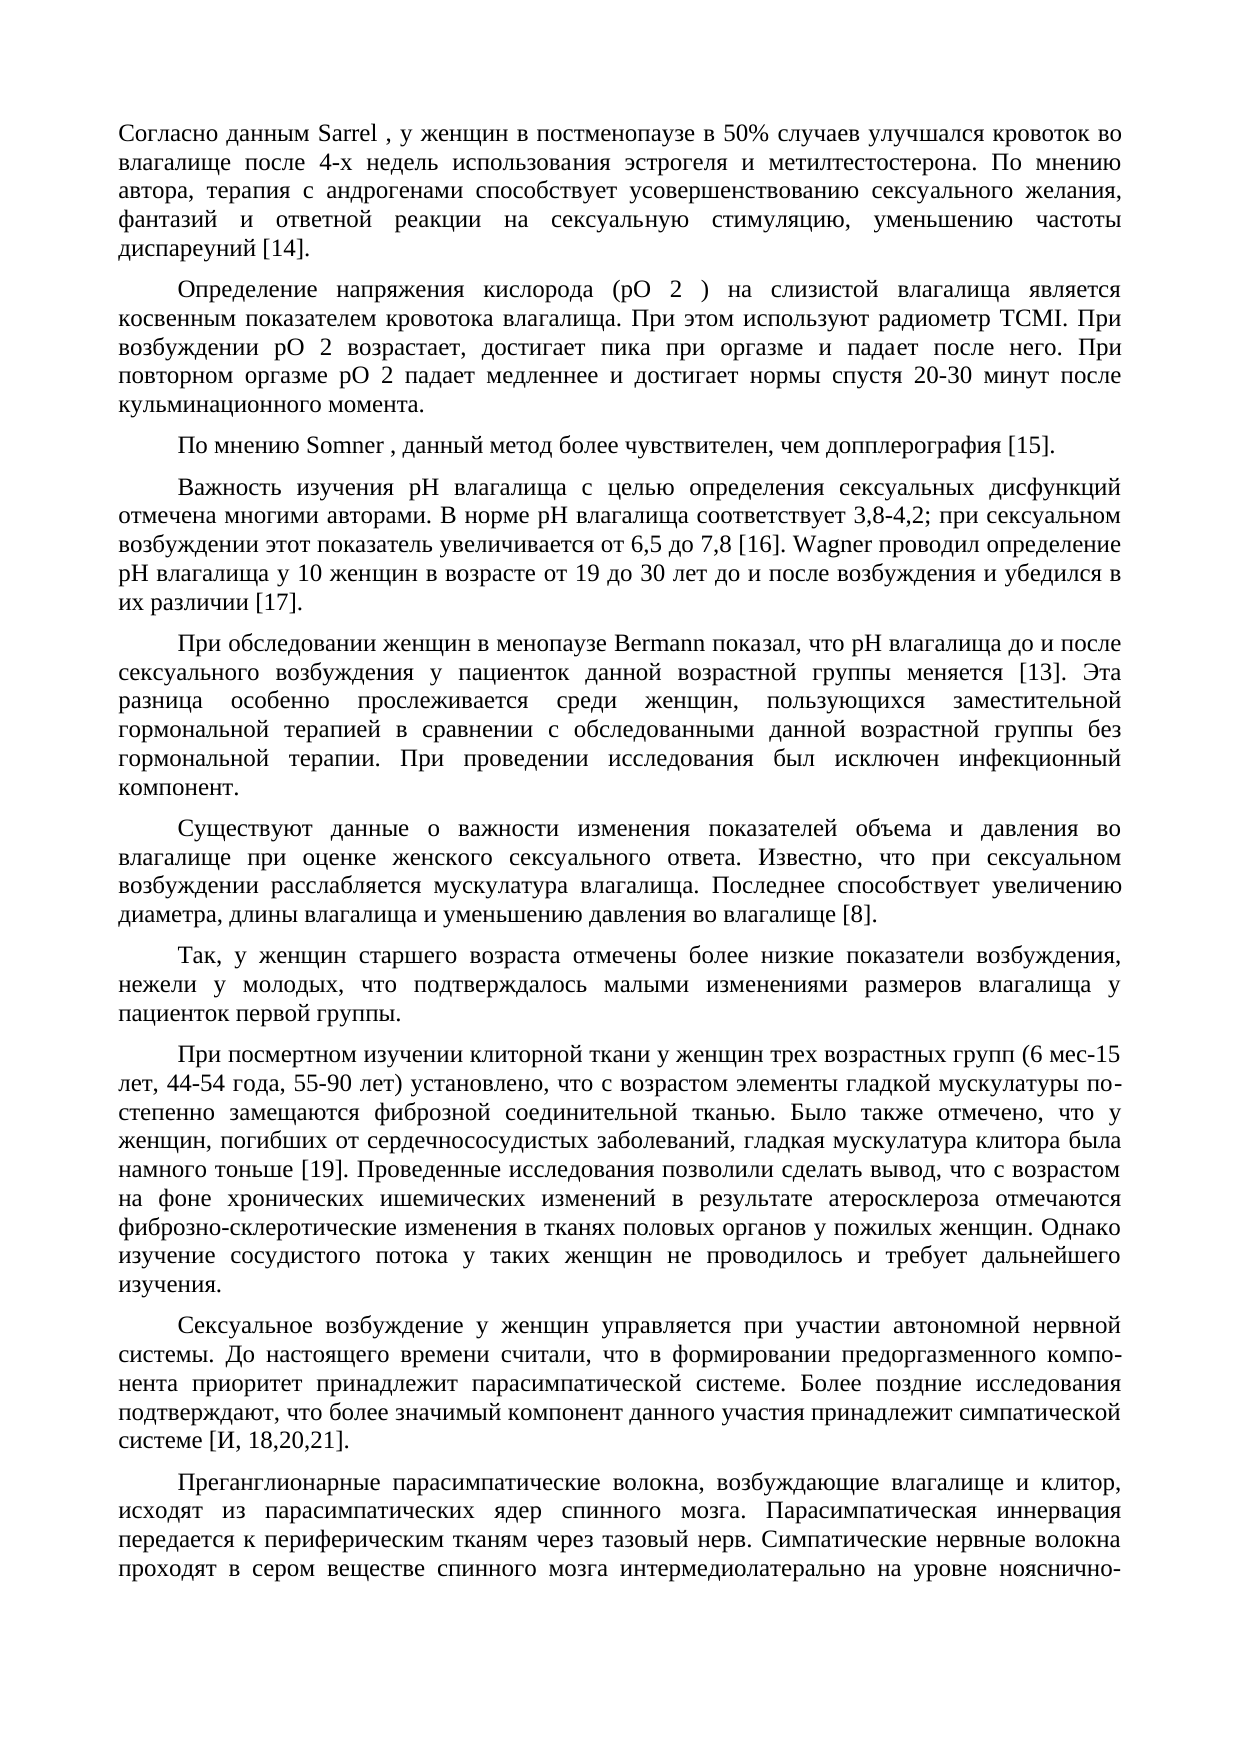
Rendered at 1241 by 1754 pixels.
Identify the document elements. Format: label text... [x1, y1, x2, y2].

text По мнению Somner , данный метод более чувствителен, чем допплерография [15]. [118, 431, 1122, 459]
text При обследовании женщин в менопаузе Bermann показал, что рН влагалища до и после сексуального возбуждения у пациенток данной возрастной группы меняется [13]. Эта разница особенно прослеживается среди женщин, пользующихся заместительной гормональной терапией в сравнении с обследованными данной возрастной группы без гормональной терапии. При проведении исследования был исключен инфекционный компонент. [118, 628, 1122, 801]
text Сексуальное возбуждение у женщин управляется при участии автономной нервной системы. До настоящего времени считали, что в формировании предоргазменного компонента приоритет принадлежит парасимпатической системе. Более поздние исследования подтверждают, что более значимый компонент данного участия принадлежит симпатической системе [И, 18,20,21]. [118, 1311, 1122, 1454]
text Существуют данные о важности изменения показателей объема и давления во влагалище при оценке женского сексуального ответа. Известно, что при сексуальном возбуждении расслабляется мускулатура влагалища. Последнее способствует увеличению диаметра, длины влагалища и уменьшению давления во влагалище [8]. [118, 813, 1122, 928]
text Определение напряжения кислорода (рО 2 ) на слизистой влагалища является косвенным показателем кровотока влагалища. При этом используют радиометр ТСМІ. При возбуждении рО 2 возрастает, достигает пика при оргазме и падает после него. При повторном оргазме рО 2 падает медленнее и достигает нормы спустя 20-30 минут после кульминационного момента. [118, 274, 1122, 418]
text При посмертном изучении клиторной ткани у женщин трех возрастных групп (6 мес-15 лет, 44-54 года, 55-90 лет) установлено, что с возрастом элементы гладкой мускулатуры постепенно замещаются фиброзной соединительной тканью. Было также отмечено, что у женщин, погибших от сердечнососудистых заболеваний, гладкая мускулатура клитора была намного тоньше [19]. Проведенные исследования позволили сделать вывод, что с возрастом на фоне хронических ишемических изменений в результате атеросклероза отмечаются фиброзно-склеротические изменения в тканях половых органов у пожилых женщин. Однако изучение сосудистого потока у таких женщин не проводилось и требует дальнейшего изучения. [118, 1039, 1122, 1298]
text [118, 118, 1122, 262]
text Важность изучения рН влагалища с целью определения сексуальных дисфункций отмечена многими авторами. В норме рН влагалища соответствует 3,8-4,2; при сексуальном возбуждении этот показатель увеличивается от 6,5 до 7,8 [16]. Wagner проводил определение рН влагалища у 10 женщин в возрасте от 19 до 30 лет до и после возбуждения и убедился в их различии [17]. [118, 472, 1122, 616]
text Так, у женщин старшего возраста отмечены более низкие показатели возбуждения, нежели у молодых, что подтверждалось малыми изменениями размеров влагалища у пациенток первой группы. [118, 941, 1122, 1027]
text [118, 1467, 1122, 1582]
